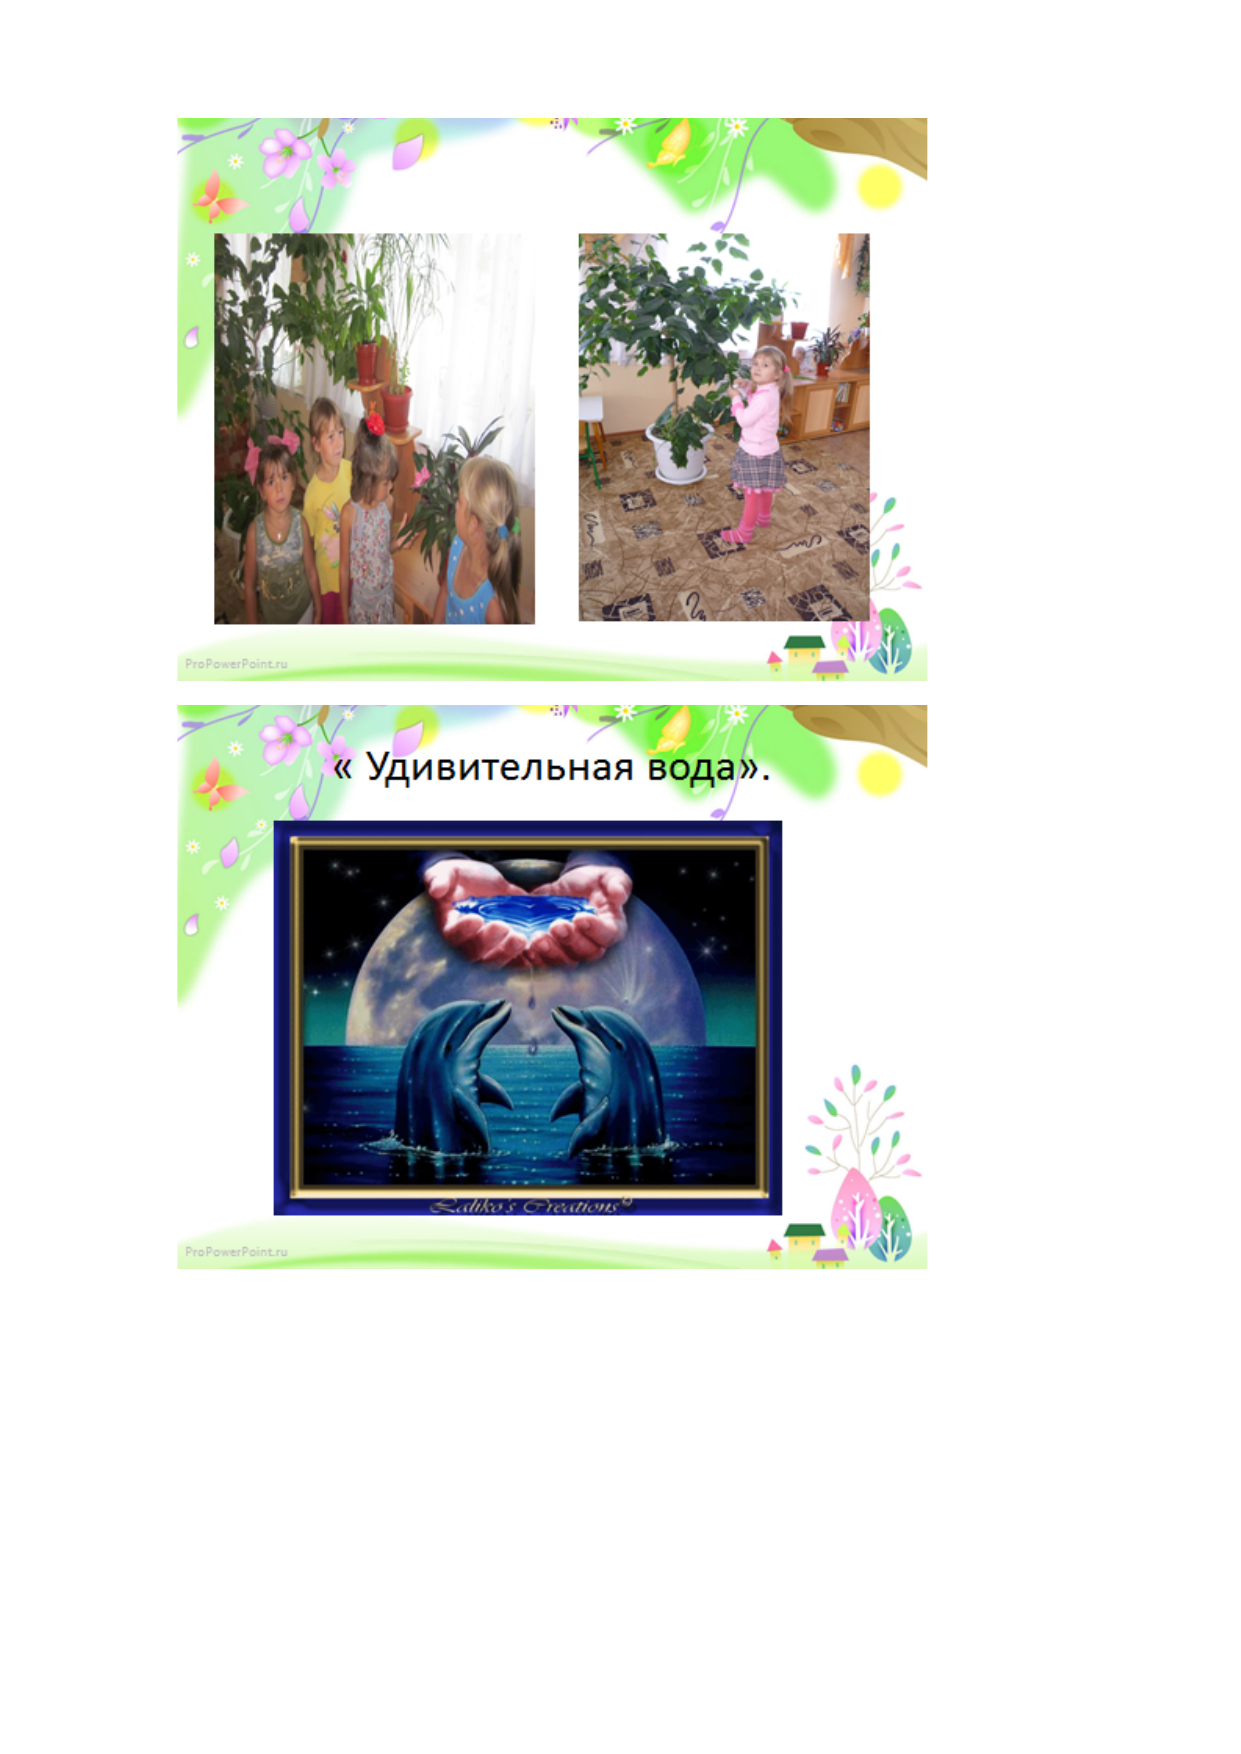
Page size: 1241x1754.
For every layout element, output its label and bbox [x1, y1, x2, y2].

picture [177, 118, 928, 681]
picture [177, 705, 928, 1269]
